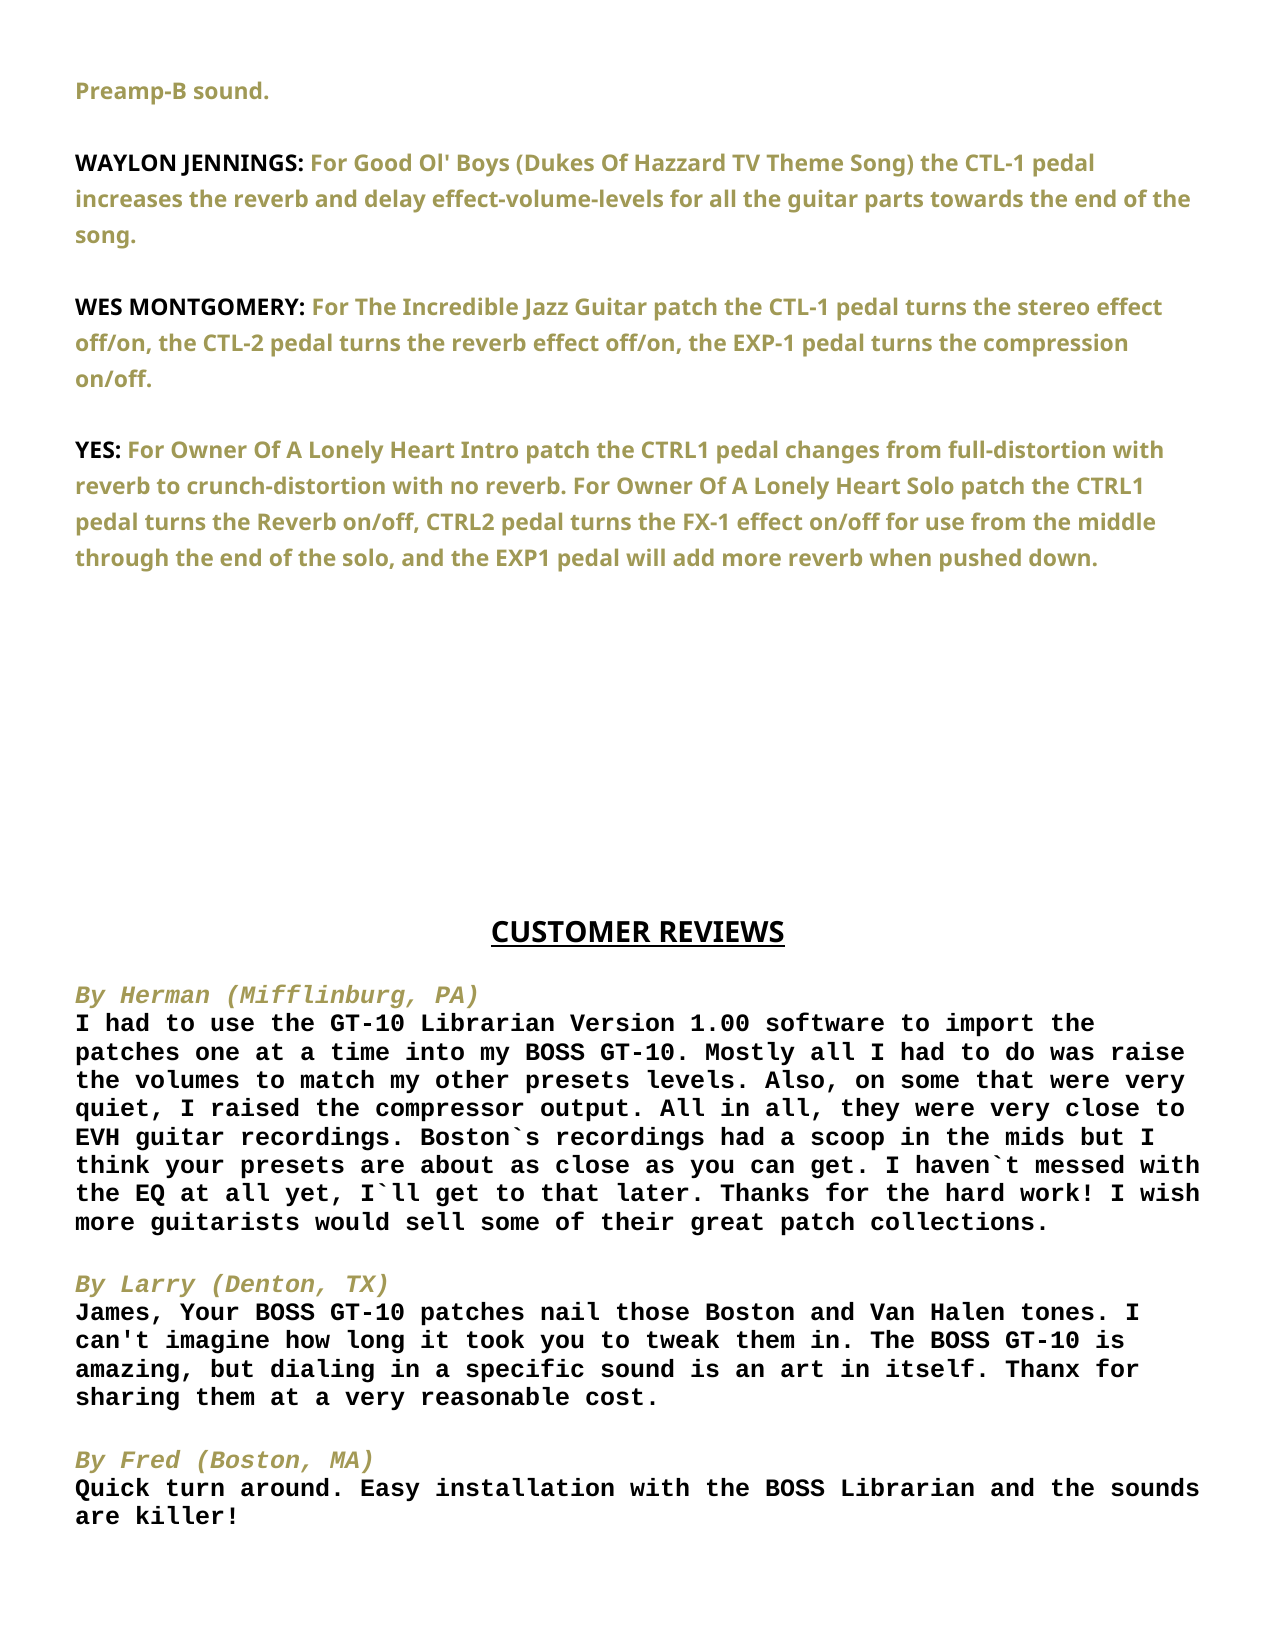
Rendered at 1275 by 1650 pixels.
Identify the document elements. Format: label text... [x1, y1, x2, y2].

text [75, 982, 1200, 1566]
text CUSTOMER REVIEWS [75, 911, 1200, 951]
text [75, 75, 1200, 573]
